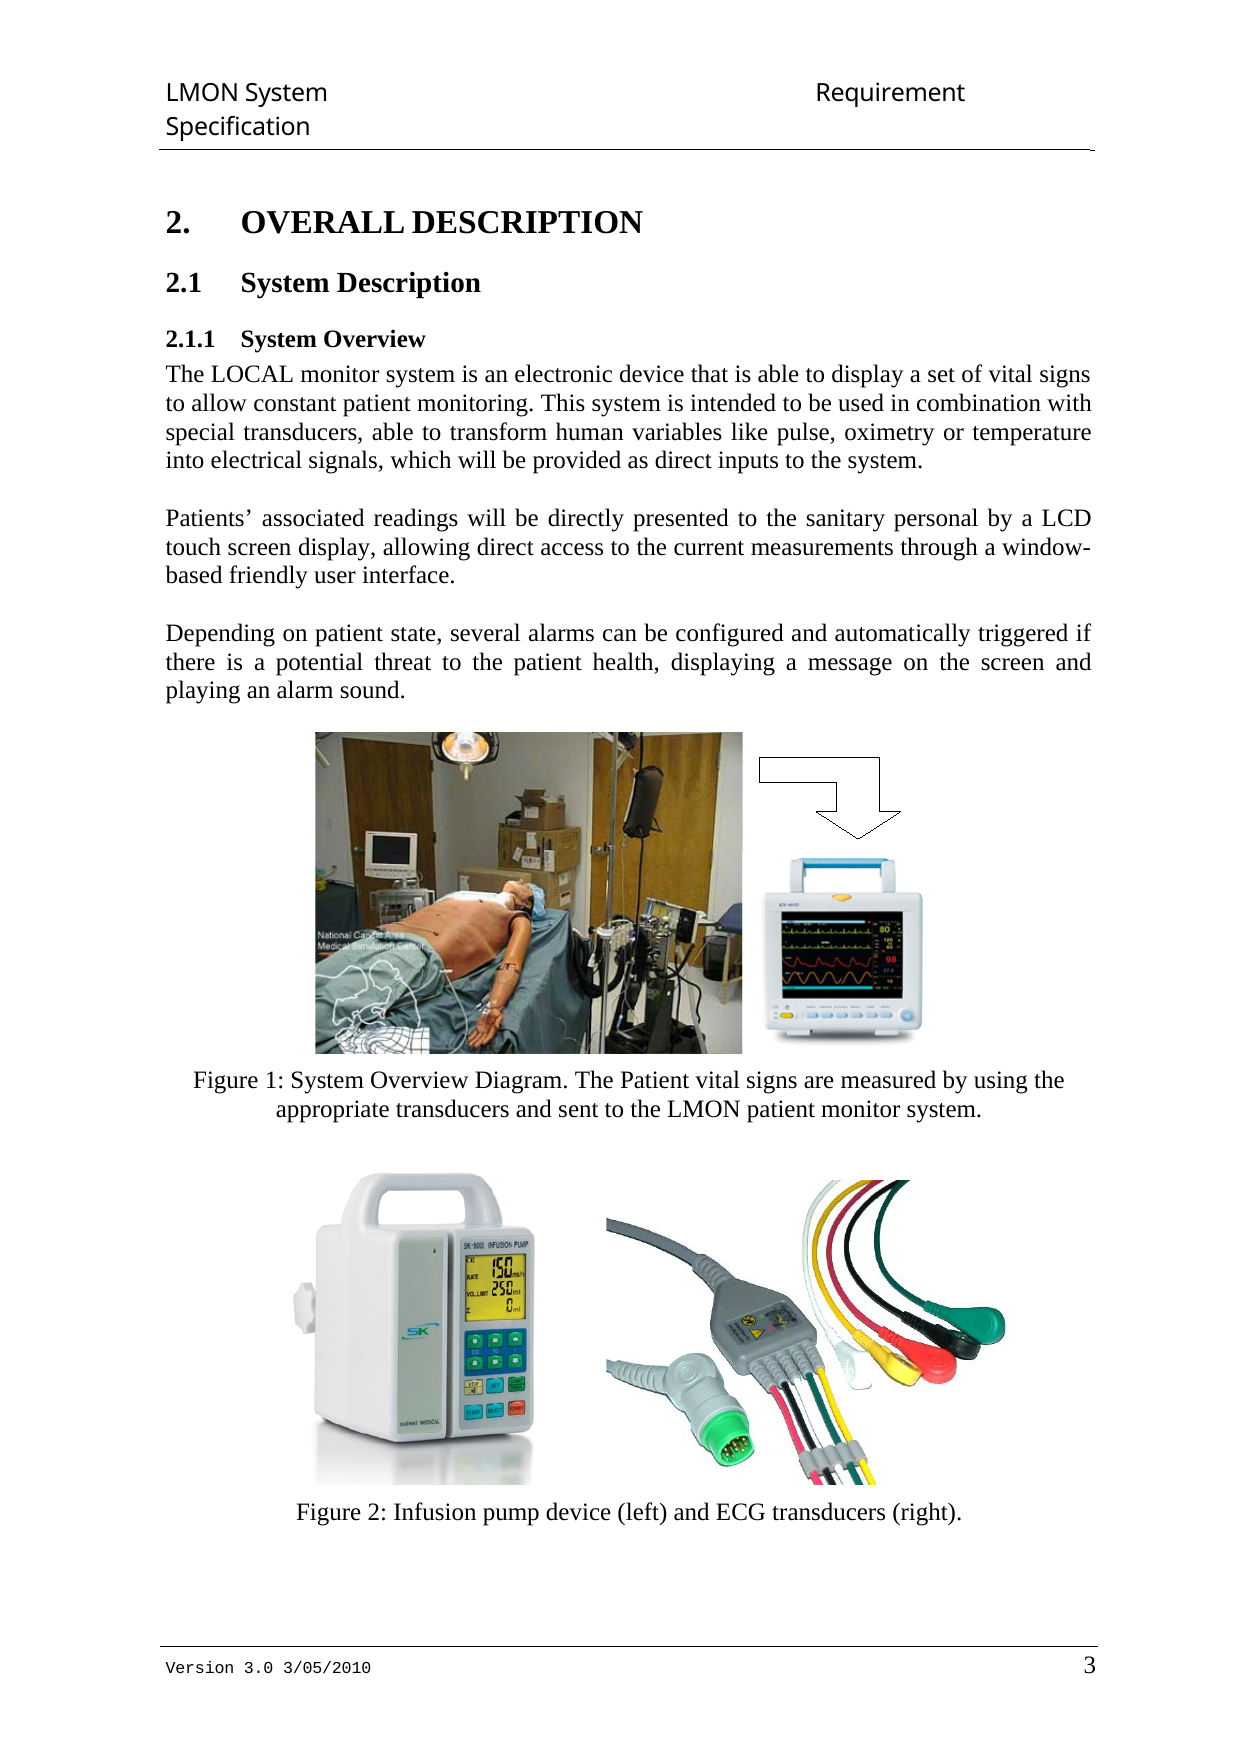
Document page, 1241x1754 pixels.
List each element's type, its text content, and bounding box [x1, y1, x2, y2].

subtitle OVERALL DESCRIPTION [165, 202, 1092, 241]
text The LOCAL monitor system is an electronic device that is able to display a set of vital signs to allow constant patient monitoring. This system is intended to be used in combination with special transducers, able to transform human variables like pulse, oximetry or temperature into electrical signals, which will be provided as direct inputs to the system. [165, 359, 1092, 474]
subtitle System Overview [165, 324, 1092, 353]
text Patients’ associated readings will be directly presented to the sanitary personal by a LCD touch screen display, allowing direct access to the current measurements through a window-based friendly user interface. [165, 503, 1092, 589]
picture [245, 1164, 1013, 1485]
picture [315, 732, 943, 1054]
subtitle System Description [165, 266, 1092, 299]
text Depending on patient state, several alarms can be configured and automatically triggered if there is a potential threat to the patient health, displaying a message on the screen and playing an alarm sound. [165, 618, 1092, 704]
